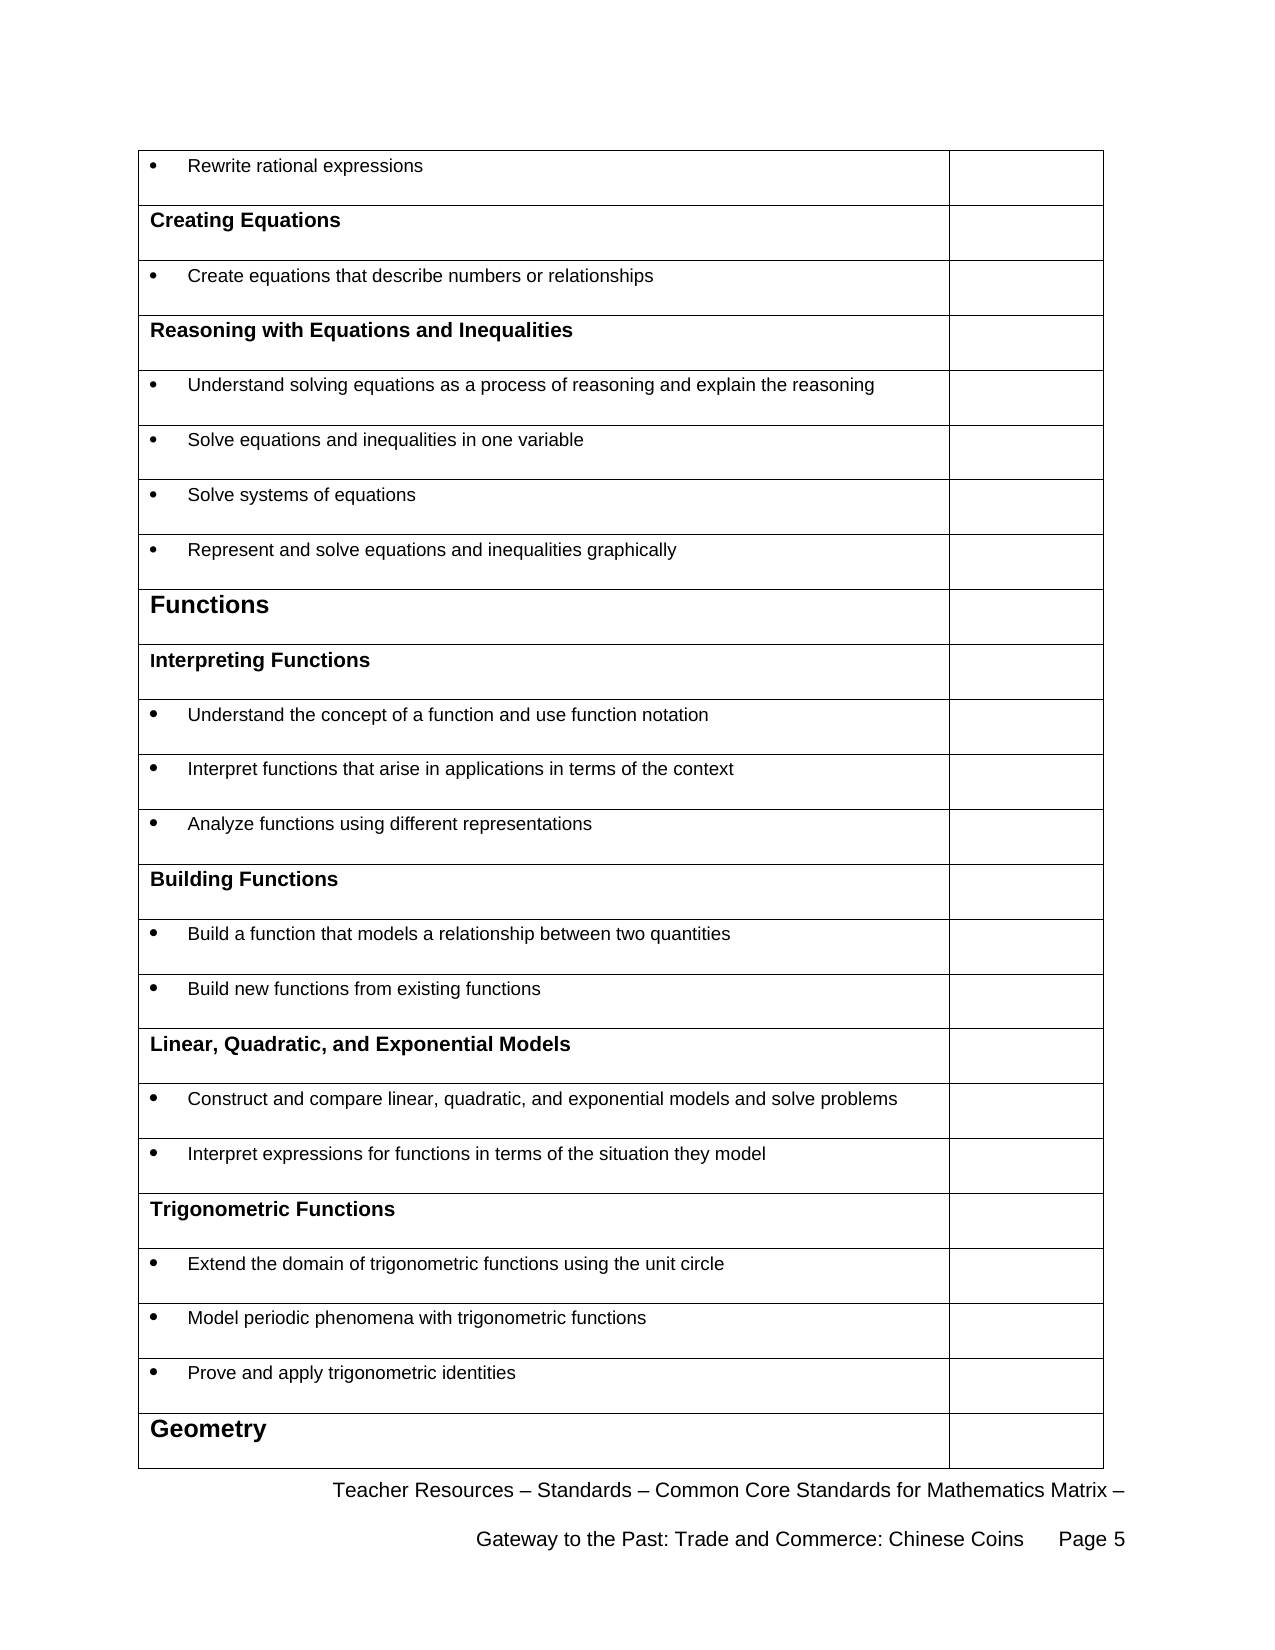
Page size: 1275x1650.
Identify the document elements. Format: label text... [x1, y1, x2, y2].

table_cell [950, 1359, 1103, 1413]
table_cell Solve equations and inequalities in one variable [139, 426, 949, 479]
table_cell Interpret expressions for functions in terms of the situation they model [139, 1139, 949, 1193]
table_cell Represent and solve equations and inequalities graphically [139, 535, 949, 589]
table_cell Build a function that models a relationship between two quantities [139, 920, 949, 973]
table_cell [950, 206, 1103, 260]
table_cell Solve systems of equations [139, 480, 949, 534]
table_cell Build new functions from existing functions [139, 975, 949, 1028]
table_cell Prove and apply trigonometric identities [139, 1359, 949, 1413]
table_cell Interpret functions that arise in applications in terms of the context [139, 755, 949, 809]
table_cell Trigonometric Functions [139, 1194, 949, 1248]
table_cell [950, 535, 1103, 589]
table_cell Rewrite rational expressions [139, 151, 949, 205]
table_cell Linear, Quadratic, and Exponential Models [139, 1029, 949, 1083]
table_cell [950, 1139, 1103, 1193]
table_cell [950, 261, 1103, 315]
table_cell [950, 700, 1103, 754]
table_cell [950, 316, 1103, 369]
table_cell Geometry [139, 1414, 949, 1467]
table_cell Model periodic phenomena with trigonometric functions [139, 1304, 949, 1358]
table_cell [950, 151, 1103, 205]
table_cell [950, 1249, 1103, 1303]
table_cell Understand solving equations as a process of reasoning and explain the reasoning [139, 371, 949, 424]
table_cell Building Functions [139, 865, 949, 918]
table_cell [950, 371, 1103, 424]
table_cell [950, 810, 1103, 864]
table_cell [950, 755, 1103, 809]
table_cell Understand the concept of a function and use function notation [139, 700, 949, 754]
table_cell [950, 1029, 1103, 1083]
table_cell [950, 426, 1103, 479]
table_cell [950, 480, 1103, 534]
table_cell [950, 590, 1103, 644]
table_cell Create equations that describe numbers or relationships [139, 261, 949, 315]
table_cell Reasoning with Equations and Inequalities [139, 316, 949, 369]
table_cell Creating Equations [139, 206, 949, 260]
table_cell Construct and compare linear, quadratic, and exponential models and solve problems [139, 1084, 949, 1138]
table_cell [950, 1194, 1103, 1248]
table_cell [950, 975, 1103, 1028]
table_cell [950, 920, 1103, 973]
table_cell [950, 1414, 1103, 1467]
table_cell [950, 645, 1103, 699]
table_cell Analyze functions using different representations [139, 810, 949, 864]
table_cell Functions [139, 590, 949, 644]
table_cell [950, 1084, 1103, 1138]
table_cell [950, 1304, 1103, 1358]
table_cell [950, 865, 1103, 918]
table_cell Extend the domain of trigonometric functions using the unit circle [139, 1249, 949, 1303]
table_cell Interpreting Functions [139, 645, 949, 699]
